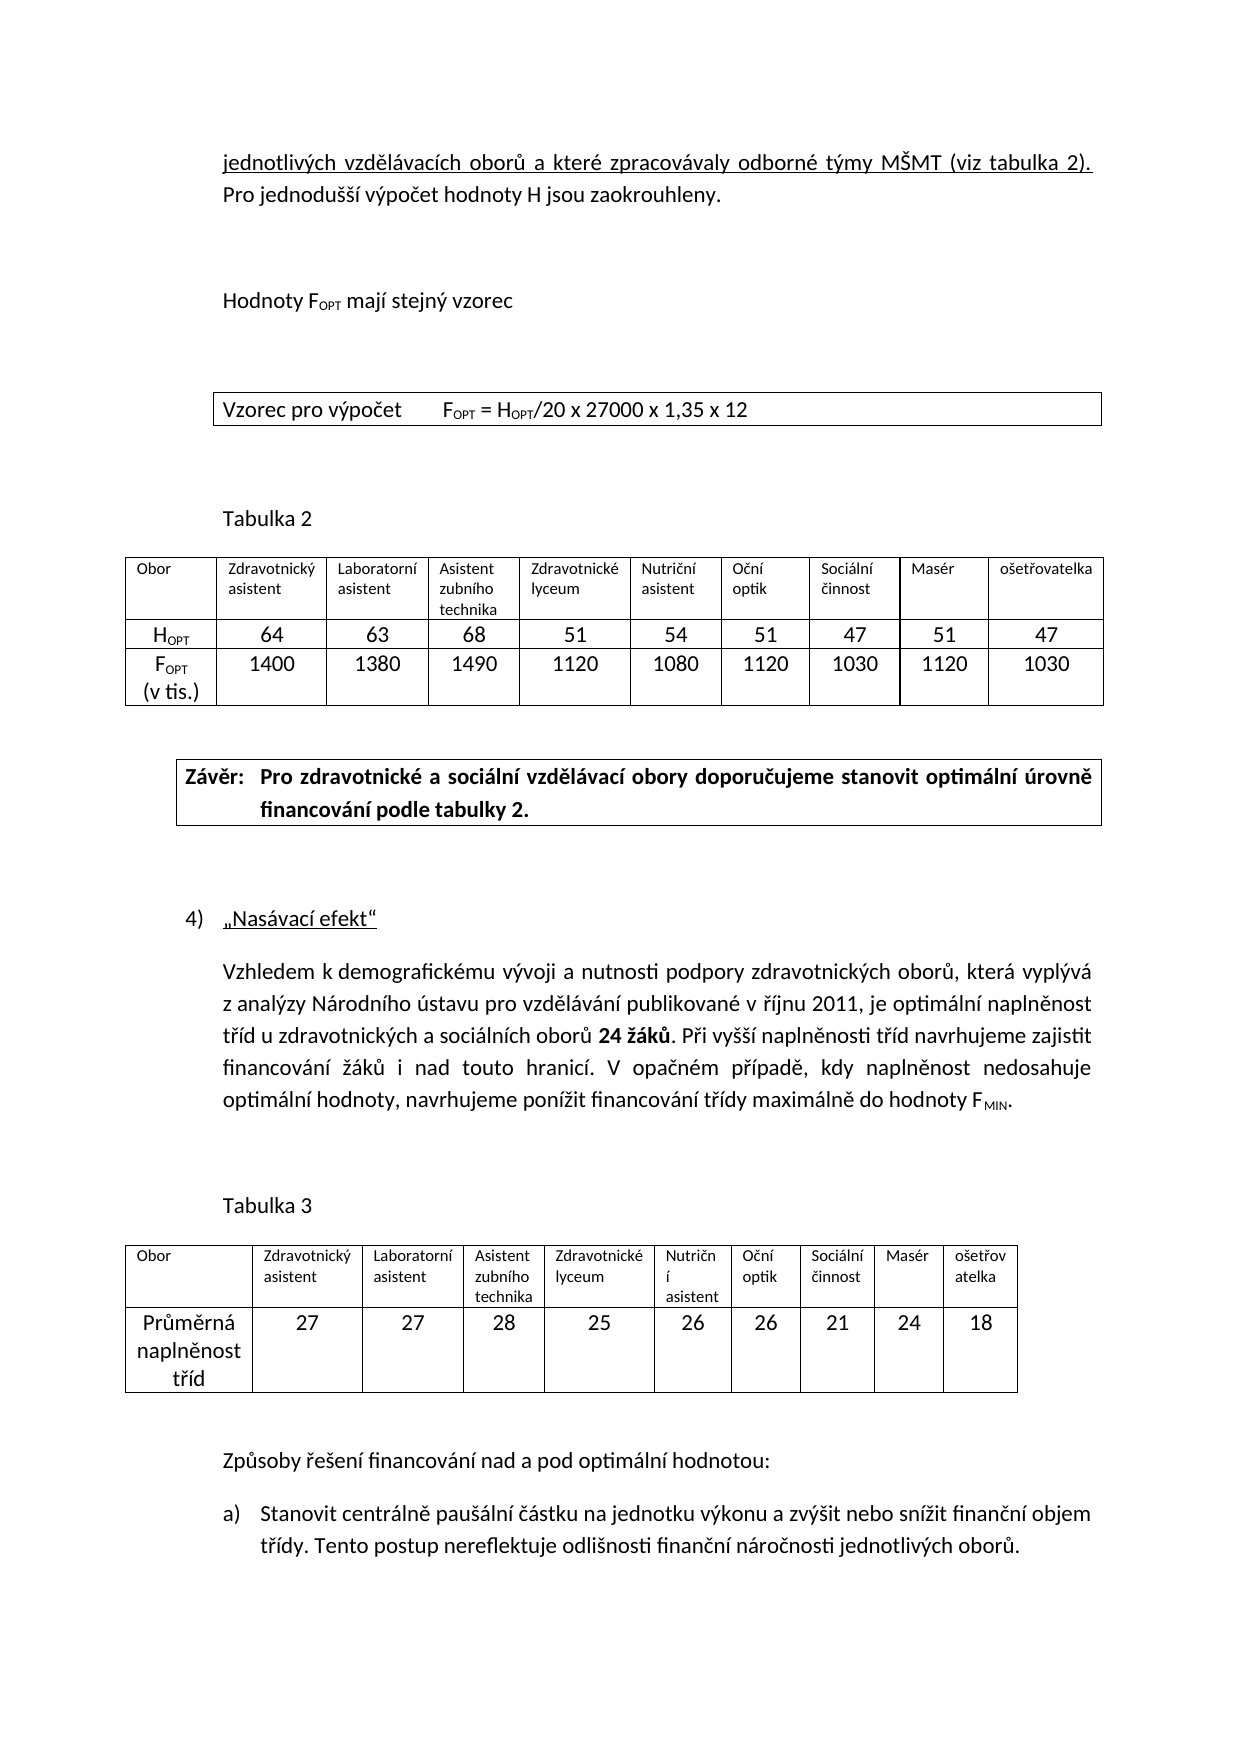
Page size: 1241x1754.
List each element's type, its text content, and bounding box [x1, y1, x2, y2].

table_cell HOPT [126, 620, 216, 648]
table_header Zdravotnický asistent [253, 1246, 362, 1307]
table_cell 1380 [327, 649, 428, 705]
table_cell 1120 [520, 649, 630, 705]
list Způsoby řešení financování nad a pod optimální hodnotou: [223, 1446, 1093, 1474]
table_cell 51 [901, 620, 988, 648]
table_header Oční optik [732, 1246, 800, 1307]
table_cell 1120 [722, 649, 809, 705]
list Stanovit centrálně paušální částku na jednotku výkonu a zvýšit nebo snížit finanční objem třídy. Tento postup nereflektuje odlišnosti finanční náročnosti jednotlivých oborů. [223, 1499, 1093, 1559]
table_cell 1120 [901, 649, 988, 705]
table_header Nutriční asistent [655, 1246, 731, 1307]
table_cell 1490 [429, 649, 519, 705]
list Závěr: Pro zdravotnické a sociální vzdělávací obory doporučujeme stanovit optimální úrovně financování podle tabulky 2. [177, 760, 1101, 825]
table_cell 25 [545, 1308, 654, 1392]
list Vzhledem k demografickému vývoji a nutnosti podpory zdravotnických oborů, která vyplývá z analýzy Národního ústavu pro vzdělávání publikované v říjnu 2011, je optimální naplněnost tříd u zdravotnických a sociálních oborů 24 žáků. Při vyšší naplněnosti tříd navrhujeme zajistit financování žáků i nad touto hranicí. V opačném případě, kdy naplněnost nedosahuje optimální hodnoty, navrhujeme ponížit financování třídy maximálně do hodnoty FMIN. [223, 957, 1093, 1114]
table_cell 54 [631, 620, 721, 648]
table_cell 1030 [989, 649, 1103, 705]
table_header Asistent zubního technika [464, 1246, 544, 1307]
table_cell 27 [363, 1308, 463, 1392]
list Tabulka 2 [223, 504, 1093, 532]
list Vzorec pro výpočet FOPT = HOPT/20 x 27000 x 1,35 x 12 [214, 393, 1101, 425]
table_cell 21 [801, 1308, 874, 1392]
table_cell 26 [732, 1308, 800, 1392]
table_cell 51 [722, 620, 809, 648]
table_header ošetřovatelka [944, 1246, 1017, 1307]
table_header Obor [126, 558, 216, 619]
table_cell 47 [989, 620, 1103, 648]
list „Nasávací efekt“ [185, 904, 1093, 932]
table_cell 24 [875, 1308, 943, 1392]
table_cell 1030 [810, 649, 899, 705]
table_header ošetřovatelka [989, 558, 1103, 619]
table_header Masér [875, 1246, 943, 1307]
table_cell 63 [327, 620, 428, 648]
table_header Laboratorní asistent [363, 1246, 463, 1307]
table_cell 26 [655, 1308, 731, 1392]
list Tabulka 3 [223, 1192, 1093, 1220]
table_header Sociální činnost [810, 558, 899, 619]
table_cell 64 [217, 620, 326, 648]
table_cell 68 [429, 620, 519, 648]
table_cell 1400 [217, 649, 326, 705]
table_header Zdravotnické lyceum [520, 558, 630, 619]
table_header Nutriční asistent [631, 558, 721, 619]
table_header Laboratorní asistent [327, 558, 428, 619]
table_cell FOPT (v tis.) [126, 649, 216, 705]
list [223, 148, 1093, 172]
table_header Oční optik [722, 558, 809, 619]
table_header Zdravotnické lyceum [545, 1246, 654, 1307]
table_cell 47 [810, 620, 899, 648]
table_cell 27 [253, 1308, 362, 1392]
list Hodnoty FOPT mají stejný vzorec [223, 286, 1093, 314]
table_header Zdravotnický asistent [217, 558, 326, 619]
table_cell Průměrná naplněnost tříd [126, 1308, 252, 1392]
table_header Sociální činnost [801, 1246, 874, 1307]
table_header Asistent zubního technika [429, 558, 519, 619]
table_cell 51 [520, 620, 630, 648]
table_cell 28 [464, 1308, 544, 1392]
table_header Masér [901, 558, 988, 619]
table_header Obor [126, 1246, 252, 1307]
table_cell 1080 [631, 649, 721, 705]
table_cell 18 [944, 1308, 1017, 1392]
